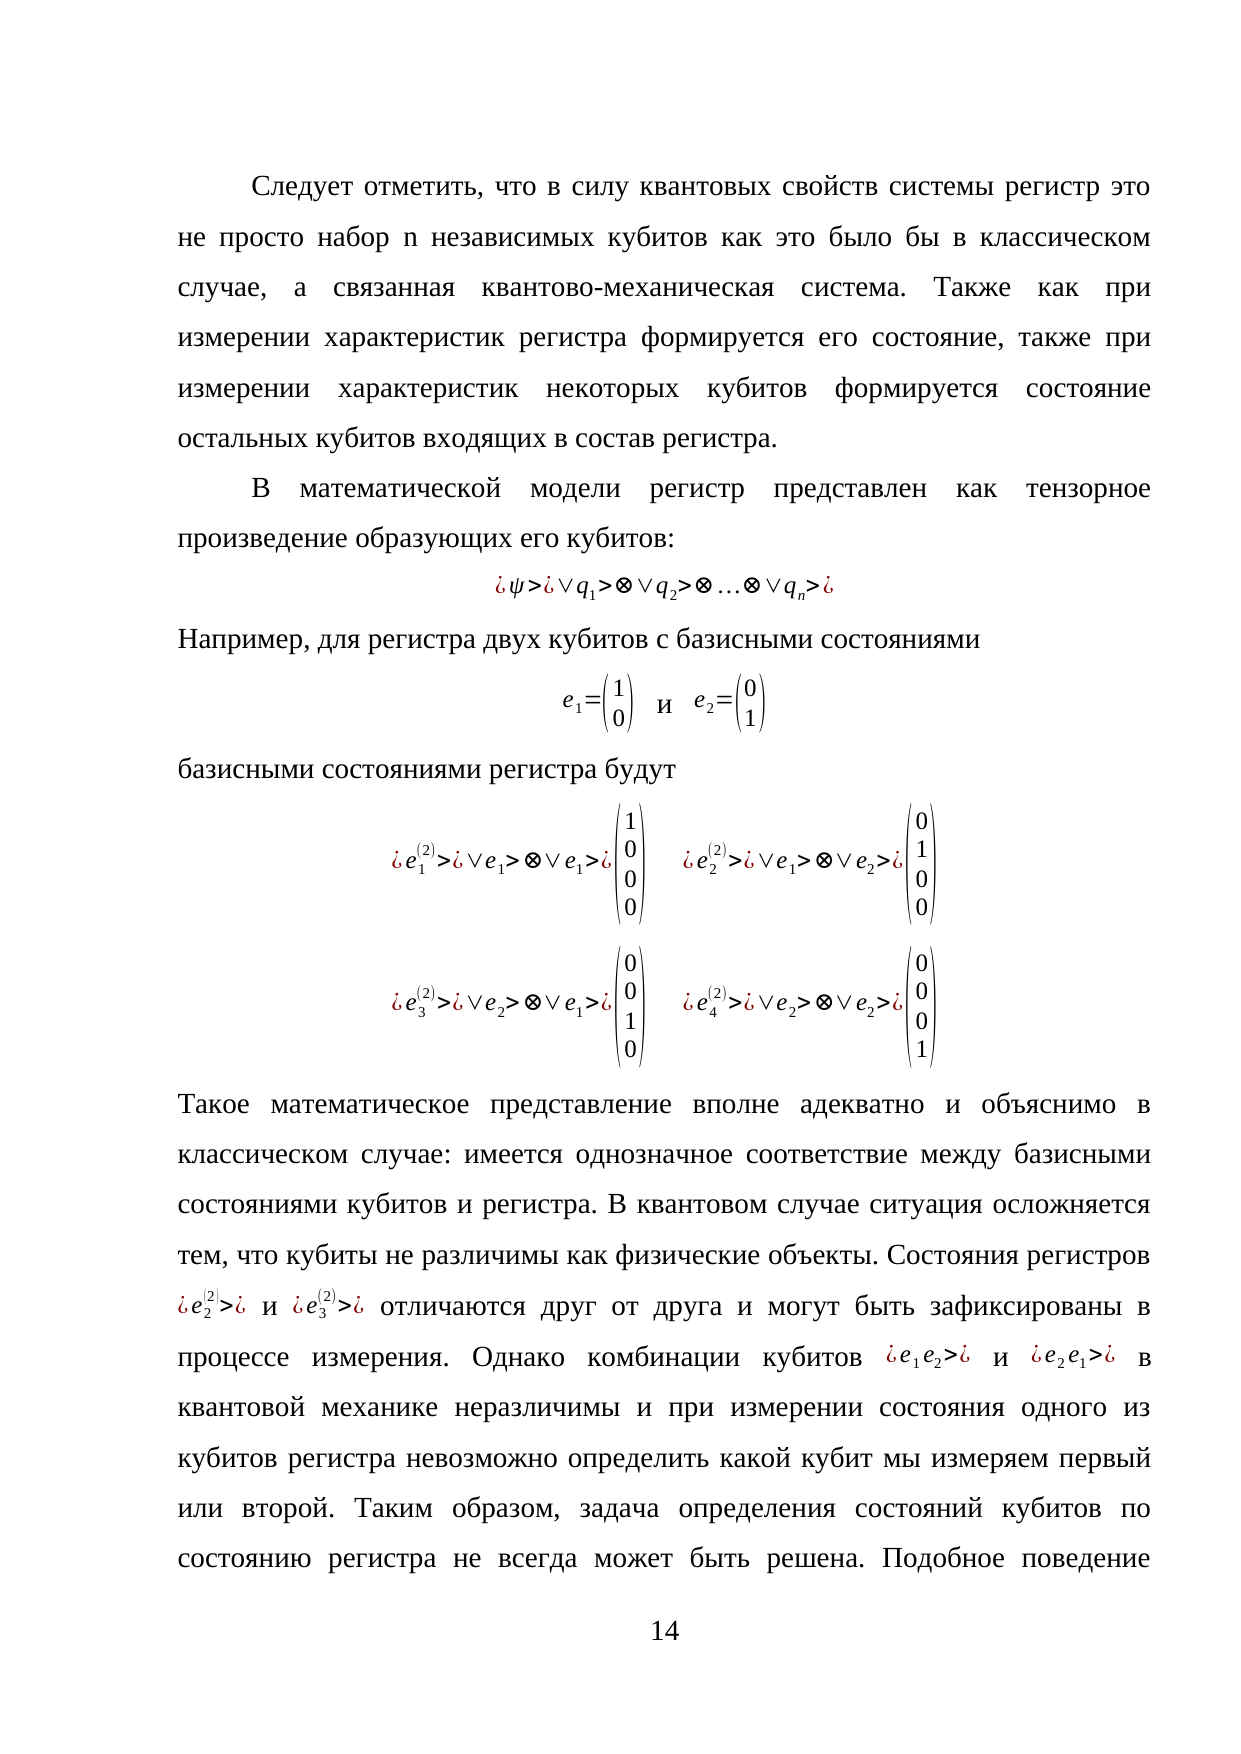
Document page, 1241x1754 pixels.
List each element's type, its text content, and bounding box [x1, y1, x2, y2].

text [177, 1086, 1152, 1574]
text Например, для регистра двух кубитов с базисными состояниями [177, 621, 1152, 655]
text базисными состояниями регистра будут [177, 751, 1152, 784]
text Следует отметить, что в силу квантовых свойств системы регистр это не просто набор n независимых кубитов как это было бы в классическом случае, а связанная квантово-механическая система. Также как при измерении характеристик регистра формируется его состояние, также при измерении характеристик некоторых кубитов формируется состояние остальных кубитов входящих в состав регистра. [177, 168, 1152, 453]
text В математической модели регистр представлен как тензорное произведение образующих его кубитов: [177, 470, 1152, 554]
text и [177, 672, 1152, 734]
